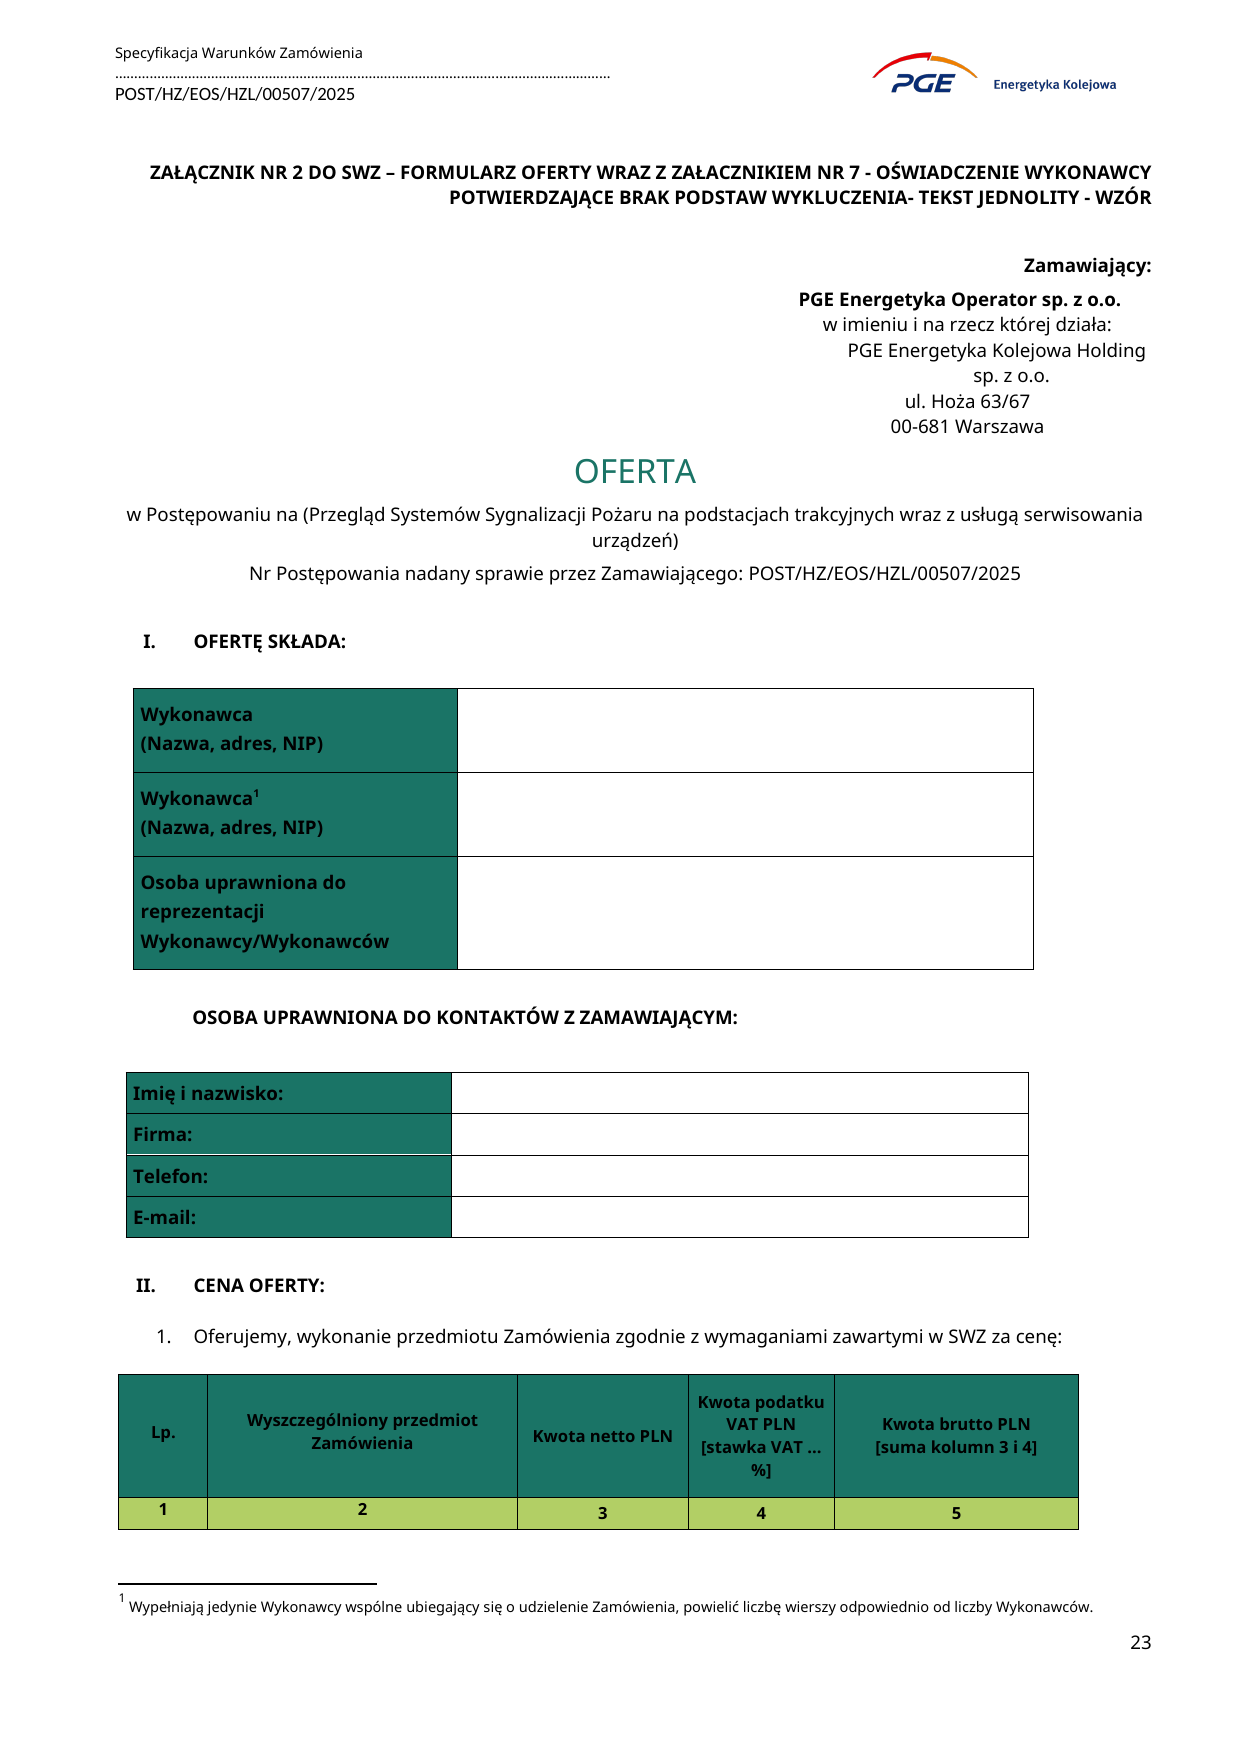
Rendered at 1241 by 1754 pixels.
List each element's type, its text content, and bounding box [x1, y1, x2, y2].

table_cell E-mail: [127, 1197, 451, 1237]
table_cell [458, 857, 1033, 969]
list CENA OFERTY: [156, 1272, 1152, 1298]
table_cell Wykonawca (Nazwa, adres, NIP) [134, 773, 457, 856]
table_cell [458, 773, 1033, 856]
table_cell Telefon: [127, 1156, 451, 1196]
list Oferujemy, wykonanie przedmiotu Zamówienia zgodnie z wymaganiami zawartymi w SWZ za cenę: [156, 1323, 1152, 1349]
table_header Kwota podatku VAT PLN [stawka VAT …%] [689, 1375, 834, 1497]
table_header Kwota netto PLN [518, 1375, 688, 1497]
text Zamawiający: [118, 252, 1152, 278]
text ul. Hoża 63/67 [709, 388, 1152, 414]
table_cell [452, 1156, 1028, 1196]
table_cell Osoba uprawniona do reprezentacji Wykonawcy/Wykonawców [134, 857, 457, 969]
text Nr Postępowania nadany sprawie przez Zamawiającego: [118, 561, 1152, 586]
text OSOBA UPRAWNIONA DO KONTAKTÓW Z ZAMAWIAJĄCYM: [118, 1004, 1152, 1030]
text w Postępowaniu na [118, 501, 1152, 552]
text 00-681 Warszawa [709, 414, 1152, 439]
table_cell [452, 1114, 1028, 1154]
picture [852, 34, 1136, 114]
table_header Imię i nazwisko: [127, 1073, 451, 1113]
table_header Wykonawca (Nazwa, adres, NIP) [134, 689, 457, 772]
table_header Kwota brutto PLN [suma kolumn 3 i 4] [835, 1375, 1078, 1497]
table_header Wyszczególniony przedmiot Zamówienia [208, 1375, 517, 1497]
text OFERTA [118, 448, 1152, 493]
text w imieniu i na rzecz której działa: [709, 312, 1152, 337]
table_header [452, 1073, 1028, 1113]
list OFERTĘ SKŁADA: [156, 628, 1152, 654]
table_cell Firma: [127, 1114, 451, 1154]
table_cell 4 [689, 1498, 834, 1529]
table_cell 5 [835, 1498, 1078, 1529]
table_cell [452, 1197, 1028, 1237]
table_header Lp. [119, 1375, 207, 1497]
table_header [458, 689, 1033, 772]
text ZAŁĄCZNIK NR 2 DO SWZ – FORMULARZ OFERTY WRAZ Z ZAŁACZNIKIEM NR 7 - OŚWIADCZENIE WYKONAWCY POTWIERDZAJĄCE BRAK PODSTAW WYKLUCZENIA- TEKST JEDNOLITY - WZÓR [118, 159, 1152, 210]
table_cell 3 [518, 1498, 688, 1529]
table_cell 2 [208, 1498, 517, 1529]
table_cell 1 [119, 1498, 207, 1529]
